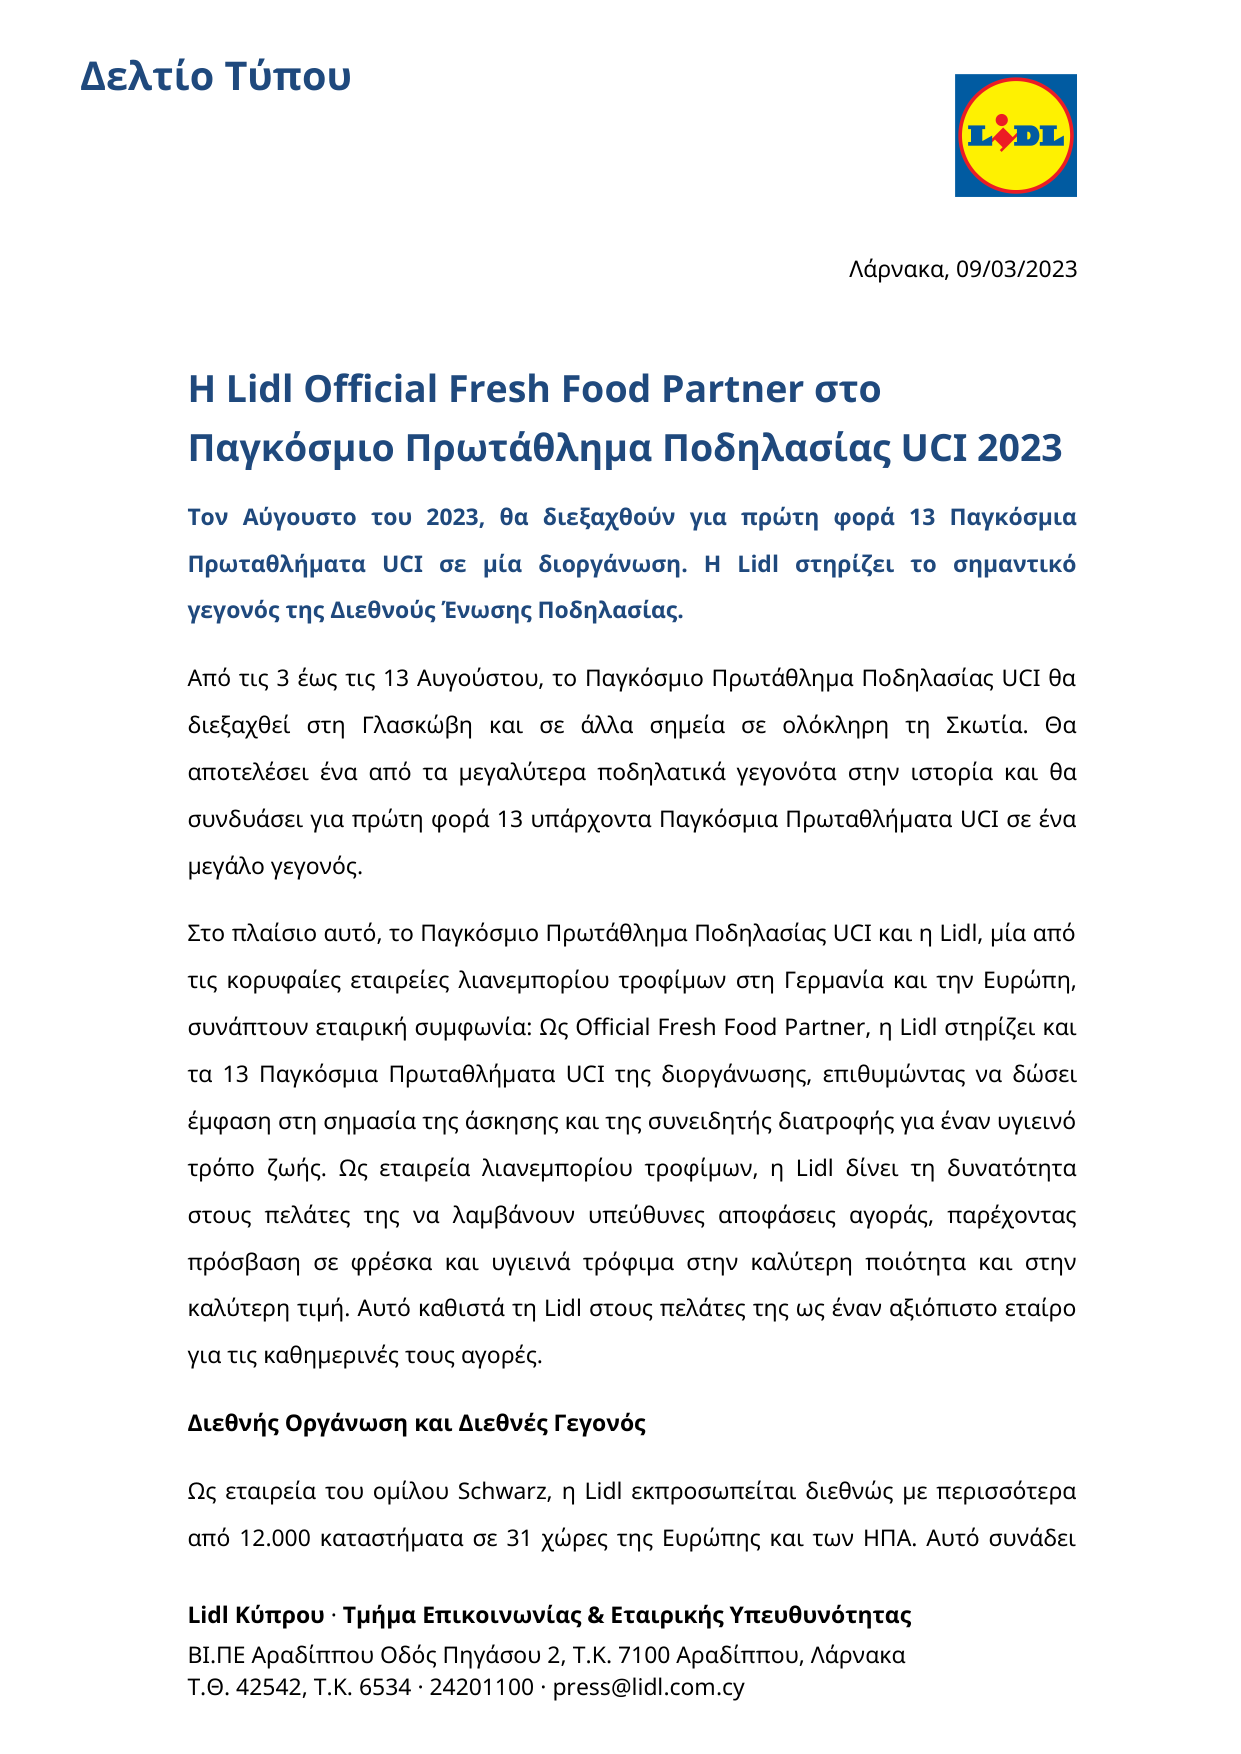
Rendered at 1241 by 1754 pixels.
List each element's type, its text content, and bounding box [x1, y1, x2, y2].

text Στο πλαίσιο αυτό, το Παγκόσμιο Πρωτάθλημα Ποδηλασίας UCI και η Lidl, μία από τις κορυφαίες εταιρείες λιανεμπορίου τροφίμων στη Γερμανία και την Ευρώπη, συνάπτουν εταιρική συμφωνία: Ως Official Fresh Food Partner, η Lidl στηρίζει και τα 13 Παγκόσμια Πρωταθλήματα UCI της διοργάνωσης, επιθυμώντας να δώσει έμφαση στη σημασία της άσκησης και της συνειδητής διατροφής για έναν υγιεινό τρόπο ζωής. Ως εταιρεία λιανεμπορίου τροφίμων, η Lidl δίνει τη δυνατότητα στους πελάτες της να λαμβάνουν υπεύθυνες αποφάσεις αγοράς, παρέχοντας πρόσβαση σε φρέσκα και υγιεινά τρόφιμα στην καλύτερη ποιότητα και στην καλύτερη τιμή. Αυτό καθιστά τη Lidl στους πελάτες της ως έναν αξιόπιστο εταίρο για τις καθημερινές τους αγορές. [187, 917, 1078, 1370]
text Από τις 3 έως τις 13 Αυγούστου, το Παγκόσμιο Πρωτάθλημα Ποδηλασίας UCI θα διεξαχθεί στη Γλασκώβη και σε άλλα σημεία σε ολόκληρη τη Σκωτία. Θα αποτελέσει ένα από τα μεγαλύτερα ποδηλατικά γεγονότα στην ιστορία και θα συνδυάσει για πρώτη φορά 13 υπάρχοντα Παγκόσμια Πρωταθλήματα UCI σε ένα μεγάλο γεγονός. [187, 662, 1078, 881]
picture [954, 73, 1078, 198]
text Η Lidl Official Fresh Food Partner στο Παγκόσμιο Πρωτάθλημα Ποδηλασίας UCI 2023 [187, 362, 1078, 472]
text Τον Αύγουστο του 2023, θα διεξαχθούν για πρώτη φορά 13 Παγκόσμια Πρωταθλήματα UCI σε μία διοργάνωση. Η Lidl στηρίζει το σημαντικό γεγονός της Διεθνούς Ένωσης Ποδηλασίας. [187, 501, 1078, 626]
text Διεθνής Οργάνωση και Διεθνές Γεγονός [187, 1407, 1078, 1438]
text Λάρνακα, 09/03/2023 [187, 253, 1078, 284]
